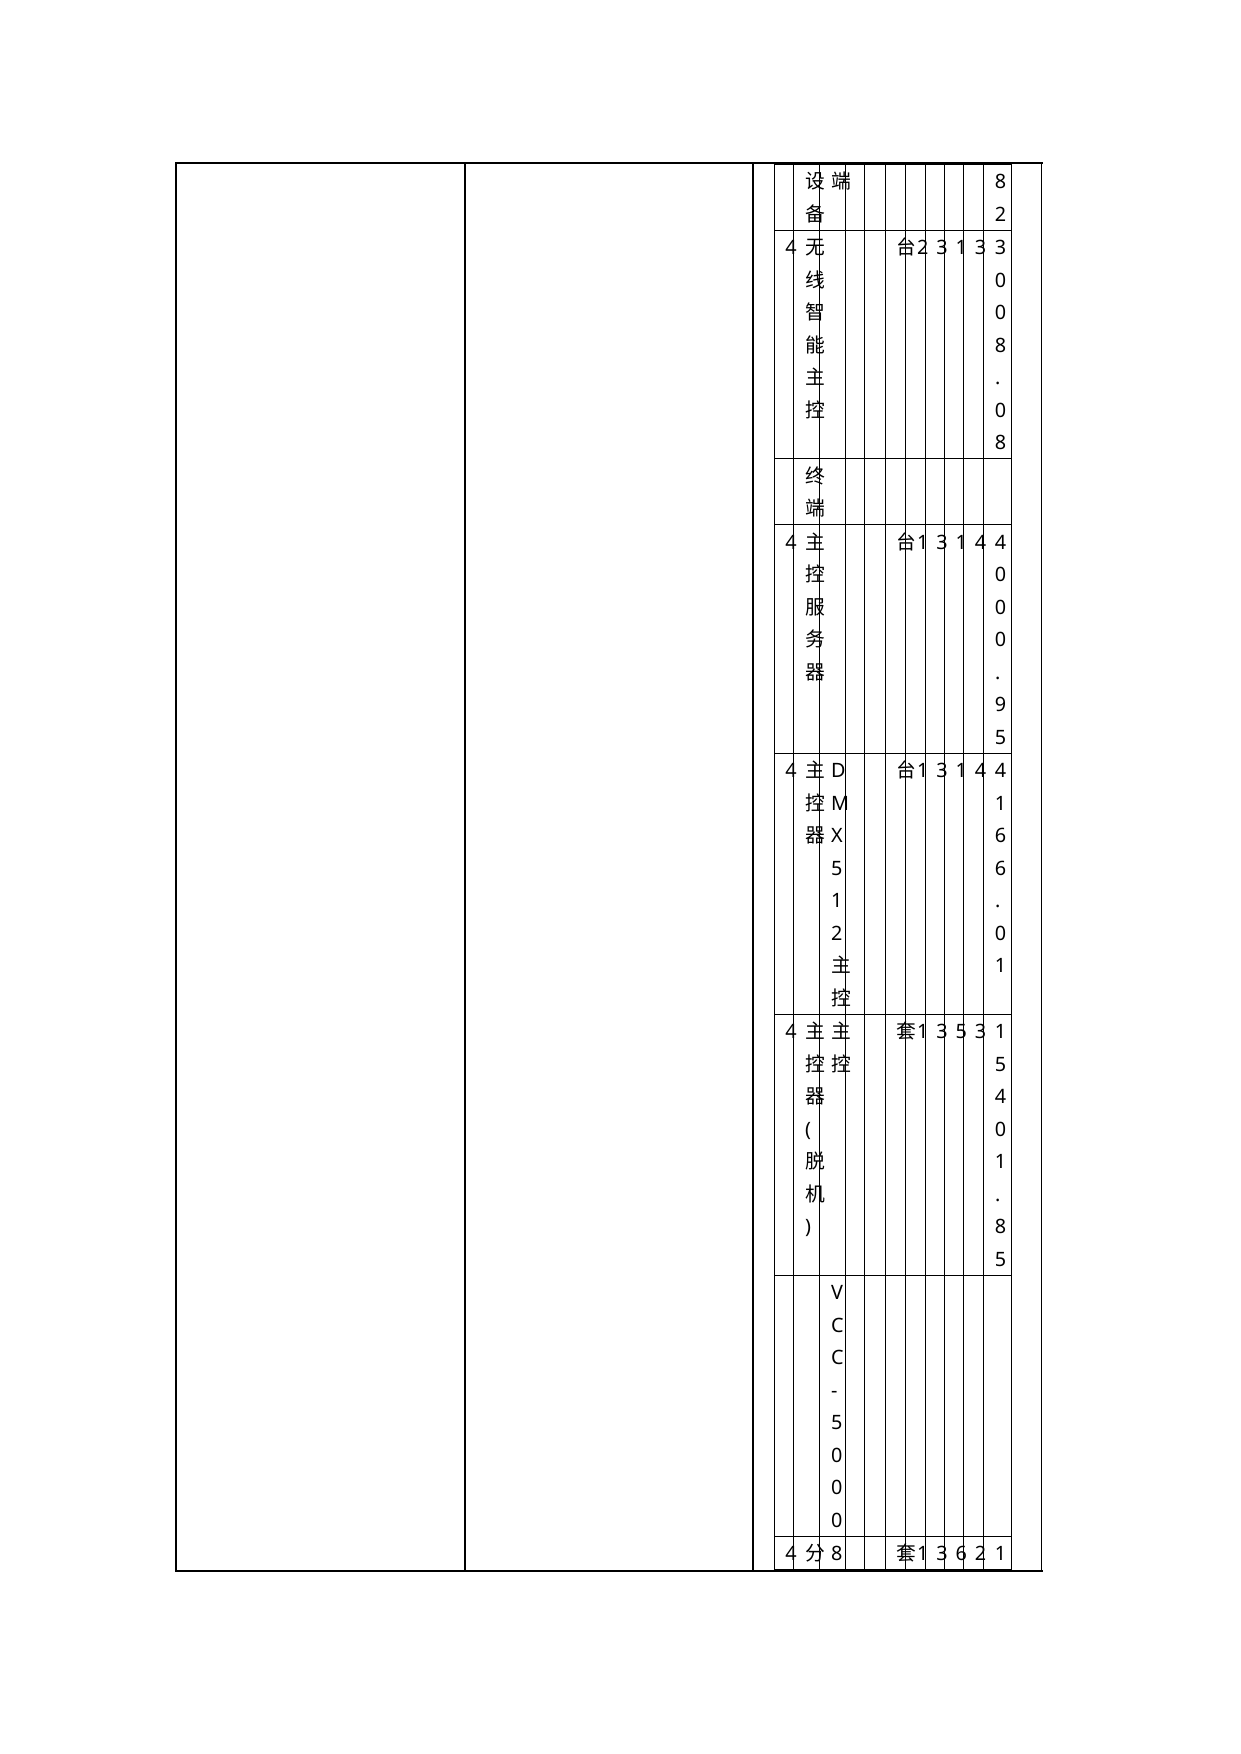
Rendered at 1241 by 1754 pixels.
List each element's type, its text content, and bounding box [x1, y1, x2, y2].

table_cell [984, 459, 1011, 524]
table_cell [945, 165, 963, 230]
table_cell [906, 165, 925, 230]
table_cell [964, 459, 983, 524]
table_cell [926, 459, 944, 524]
table_cell [886, 459, 905, 524]
table_cell [820, 1015, 845, 1275]
table_cell [945, 1276, 963, 1536]
table_cell [984, 231, 1011, 458]
table_cell [906, 1015, 925, 1275]
table_cell [775, 754, 793, 1014]
table_cell [820, 231, 845, 458]
table_cell [775, 525, 793, 753]
table_cell [466, 164, 752, 1570]
table_cell [820, 1537, 845, 1569]
table_cell [906, 1276, 925, 1536]
table_cell [945, 459, 963, 524]
table_cell [964, 1276, 983, 1536]
table_cell [865, 231, 885, 458]
table_cell [865, 754, 885, 1014]
table_cell [865, 165, 885, 230]
table_cell [846, 1537, 864, 1569]
table_cell [846, 1015, 864, 1275]
table_cell [886, 165, 905, 230]
table_cell [820, 1276, 845, 1536]
table_cell [964, 1537, 983, 1569]
table_cell [984, 1537, 1011, 1569]
table_cell [775, 1537, 793, 1569]
table_cell [754, 164, 774, 1570]
table_cell [945, 231, 963, 458]
table_cell [964, 231, 983, 458]
table_cell [794, 231, 819, 458]
table_cell [906, 231, 925, 458]
table_cell [886, 754, 905, 1014]
table_cell [1012, 164, 1041, 1570]
table_cell [820, 525, 845, 753]
table_cell [945, 754, 963, 1014]
table_cell [865, 1276, 885, 1536]
table_cell [945, 1015, 963, 1275]
table_cell [865, 1015, 885, 1275]
table_cell [926, 165, 944, 230]
table_cell [906, 754, 925, 1014]
table_cell [794, 1537, 819, 1569]
table_cell [886, 525, 905, 753]
table_cell [984, 525, 1011, 753]
table_cell [926, 1537, 944, 1569]
table_cell [775, 231, 793, 458]
table_cell [886, 1015, 905, 1275]
table_cell [820, 459, 845, 524]
table_cell [775, 1015, 793, 1275]
table_cell [820, 754, 845, 1014]
table_cell [794, 754, 819, 1014]
table_cell [794, 459, 819, 524]
table_cell [926, 231, 944, 458]
table_cell [964, 754, 983, 1014]
table_cell [984, 754, 1011, 1014]
table_cell [926, 1015, 944, 1275]
table_cell [865, 459, 885, 524]
table_cell [865, 1537, 885, 1569]
table_cell [926, 754, 944, 1014]
table_cell [984, 165, 1011, 230]
table_cell [846, 459, 864, 524]
table_cell [964, 525, 983, 753]
table_cell [886, 1276, 905, 1536]
table_cell [964, 1015, 983, 1275]
table_cell [984, 1015, 1011, 1275]
table_cell [775, 1276, 793, 1536]
table_cell [886, 231, 905, 458]
table_cell [964, 165, 983, 230]
table_cell [865, 525, 885, 753]
table_cell [984, 1276, 1011, 1536]
table_cell [906, 459, 925, 524]
table_cell [945, 525, 963, 753]
table_cell [926, 525, 944, 753]
table_cell [846, 525, 864, 753]
table_cell [906, 1537, 925, 1569]
table_cell [820, 165, 845, 230]
table_cell [794, 525, 819, 753]
table_cell [926, 1276, 944, 1536]
table_cell 8 [177, 164, 464, 1570]
table_cell [846, 754, 864, 1014]
table_cell [775, 165, 793, 230]
table_cell [794, 165, 819, 230]
table_cell [846, 165, 864, 230]
table_cell [945, 1537, 963, 1569]
table_cell [794, 1276, 819, 1536]
table_cell [794, 1015, 819, 1275]
table_cell [906, 525, 925, 753]
table_cell [775, 459, 793, 524]
table_cell [846, 231, 864, 458]
table_cell [886, 1537, 905, 1569]
table_cell [846, 1276, 864, 1536]
